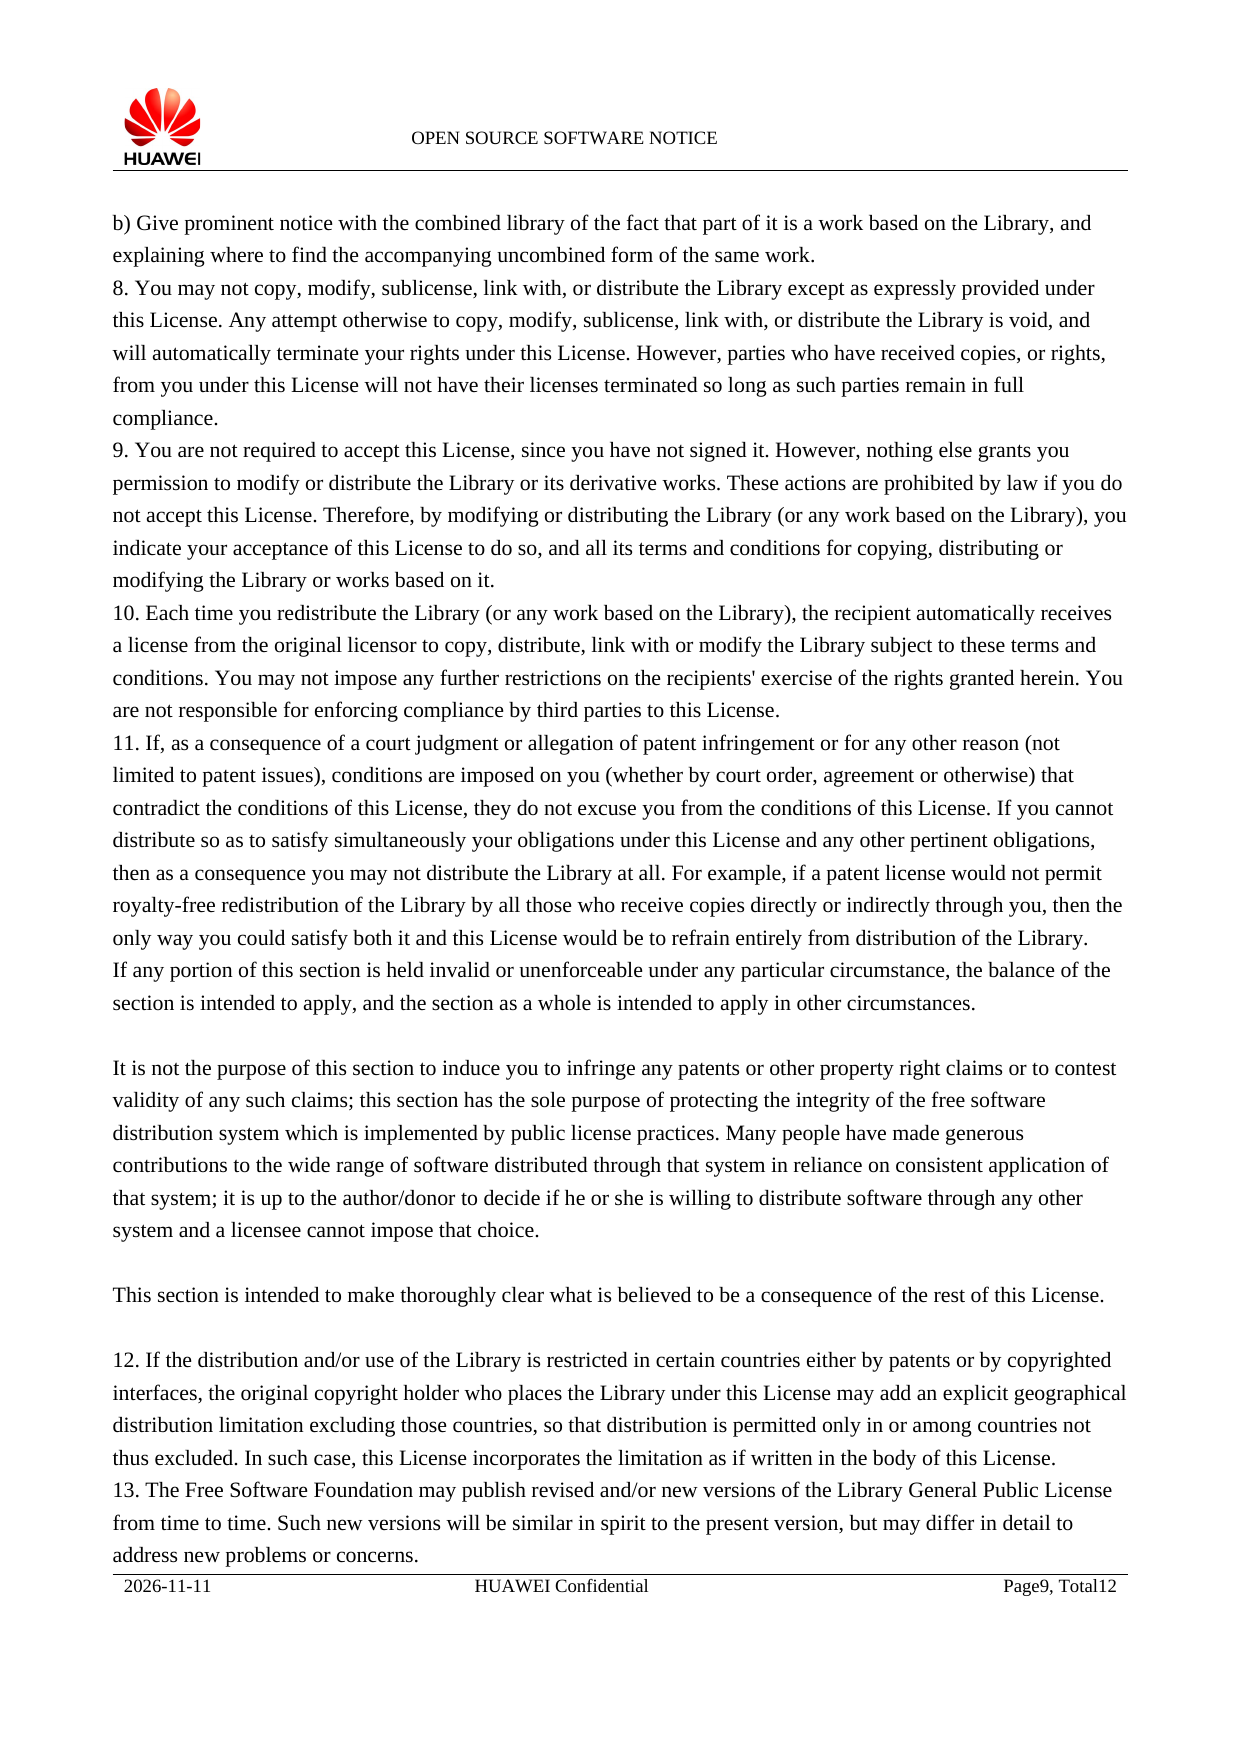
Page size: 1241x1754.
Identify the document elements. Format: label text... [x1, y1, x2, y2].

picture [124, 88, 201, 165]
